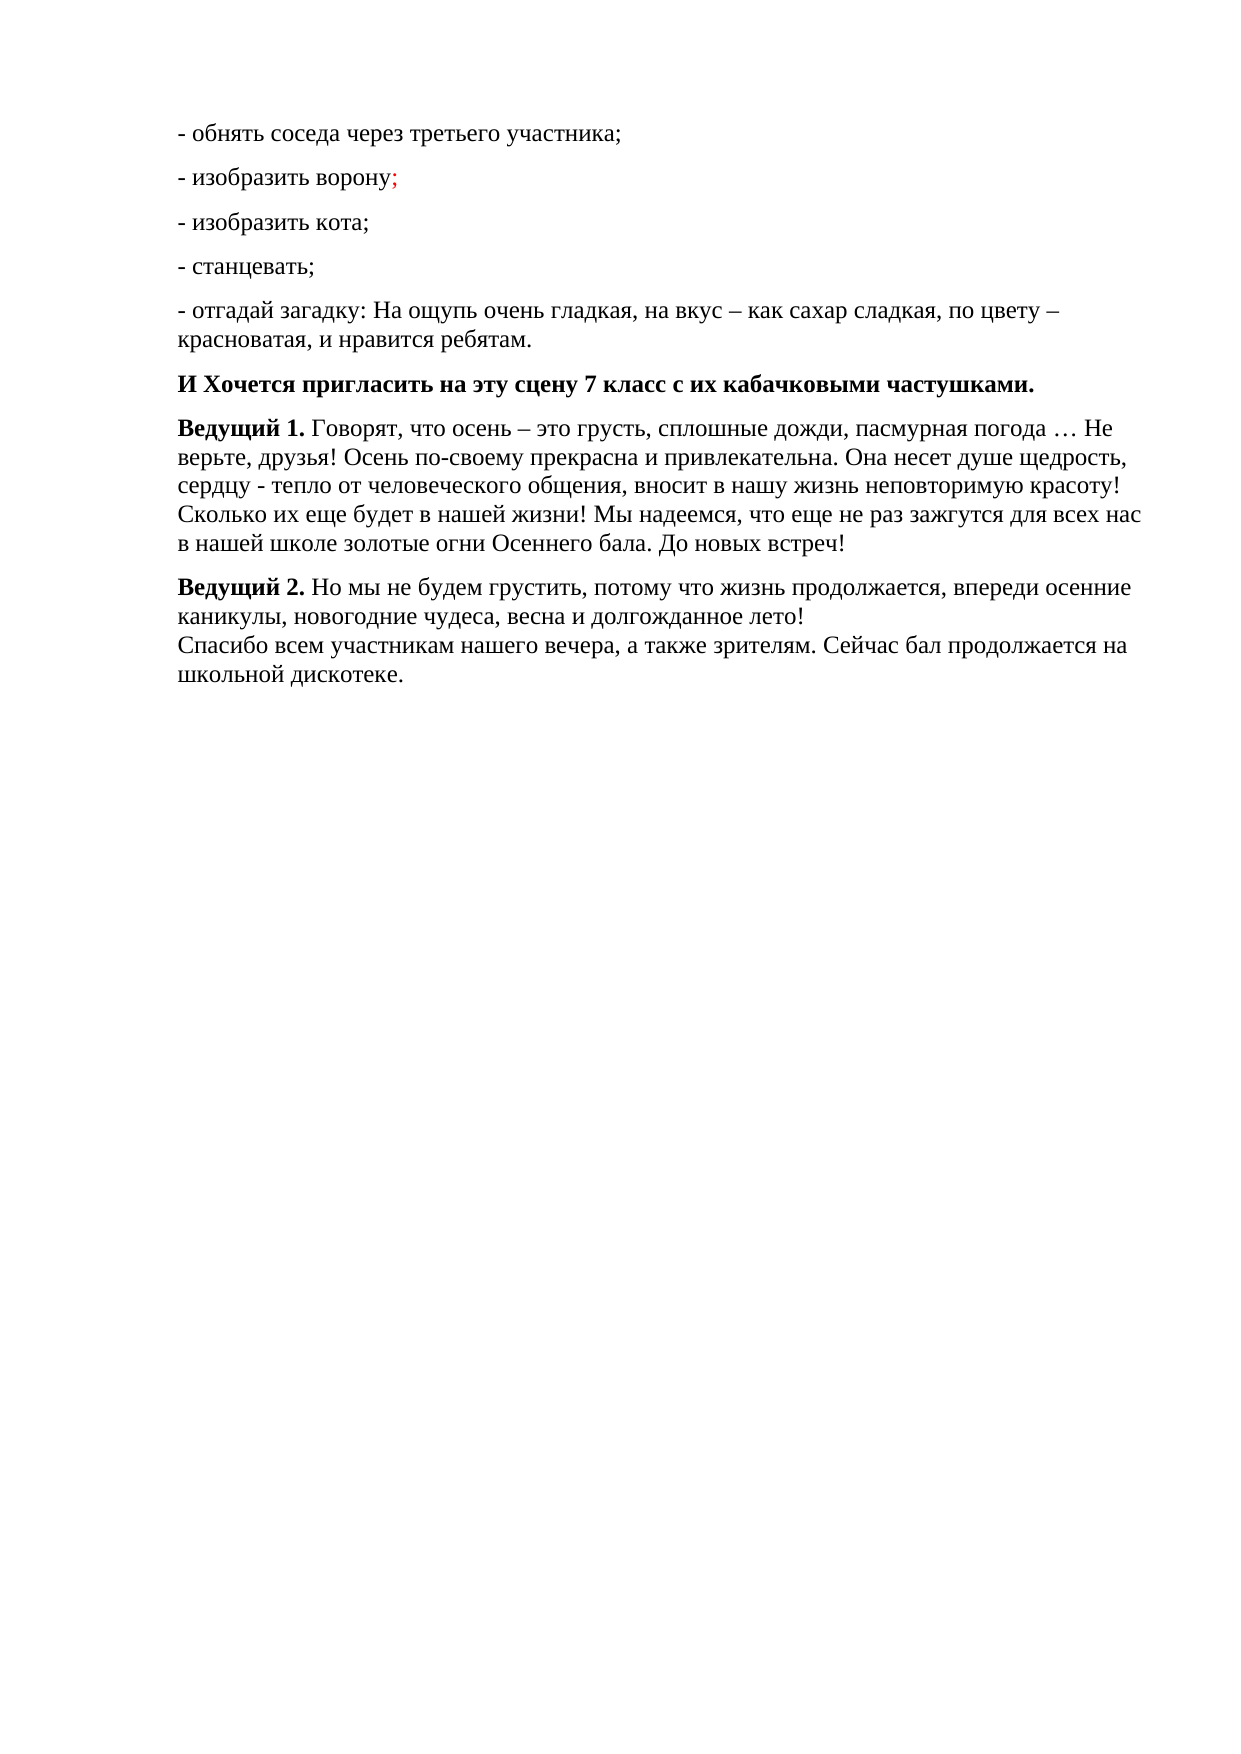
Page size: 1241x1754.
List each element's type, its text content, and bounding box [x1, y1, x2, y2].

text - станцевать; [177, 251, 1152, 280]
text Ведущий 1. Говорят, что осень – это грусть, сплошные дожди, пасмурная погода … Не верьте, друзья! Осень по-своему прекрасна и привлекательна. Она несет душе щедрость, сердцу - тепло от человеческого общения, вносит в нашу жизнь неповторимую красоту! Сколько их еще будет в нашей жизни! Мы надеемся, что еще не раз зажгутся для всех нас в нашей школе золотые огни Осеннего бала. До новых встреч! [177, 413, 1152, 557]
text - изобразить кота; [177, 207, 1152, 236]
text - отгадай загадку: На ощупь очень гладкая, на вкус – как сахар сладкая, по цвету – красноватая, и нравится ребятам. [177, 296, 1152, 353]
text - обнять соседа через третьего участника; [177, 118, 1152, 147]
text - изобразить ворону; [177, 162, 1152, 191]
text Ведущий 2. Но мы не будем грустить, потому что жизнь продолжается, впереди осенние каникулы, новогодние чудеса, весна и долгожданное лето! Спасибо всем участникам нашего вечера, а также зрителям. Сейчас бал продолжается на школьной дискотеке. [177, 572, 1152, 687]
text И Хочется пригласить на эту сцену 7 класс с их кабачковыми частушками. [177, 369, 1152, 397]
